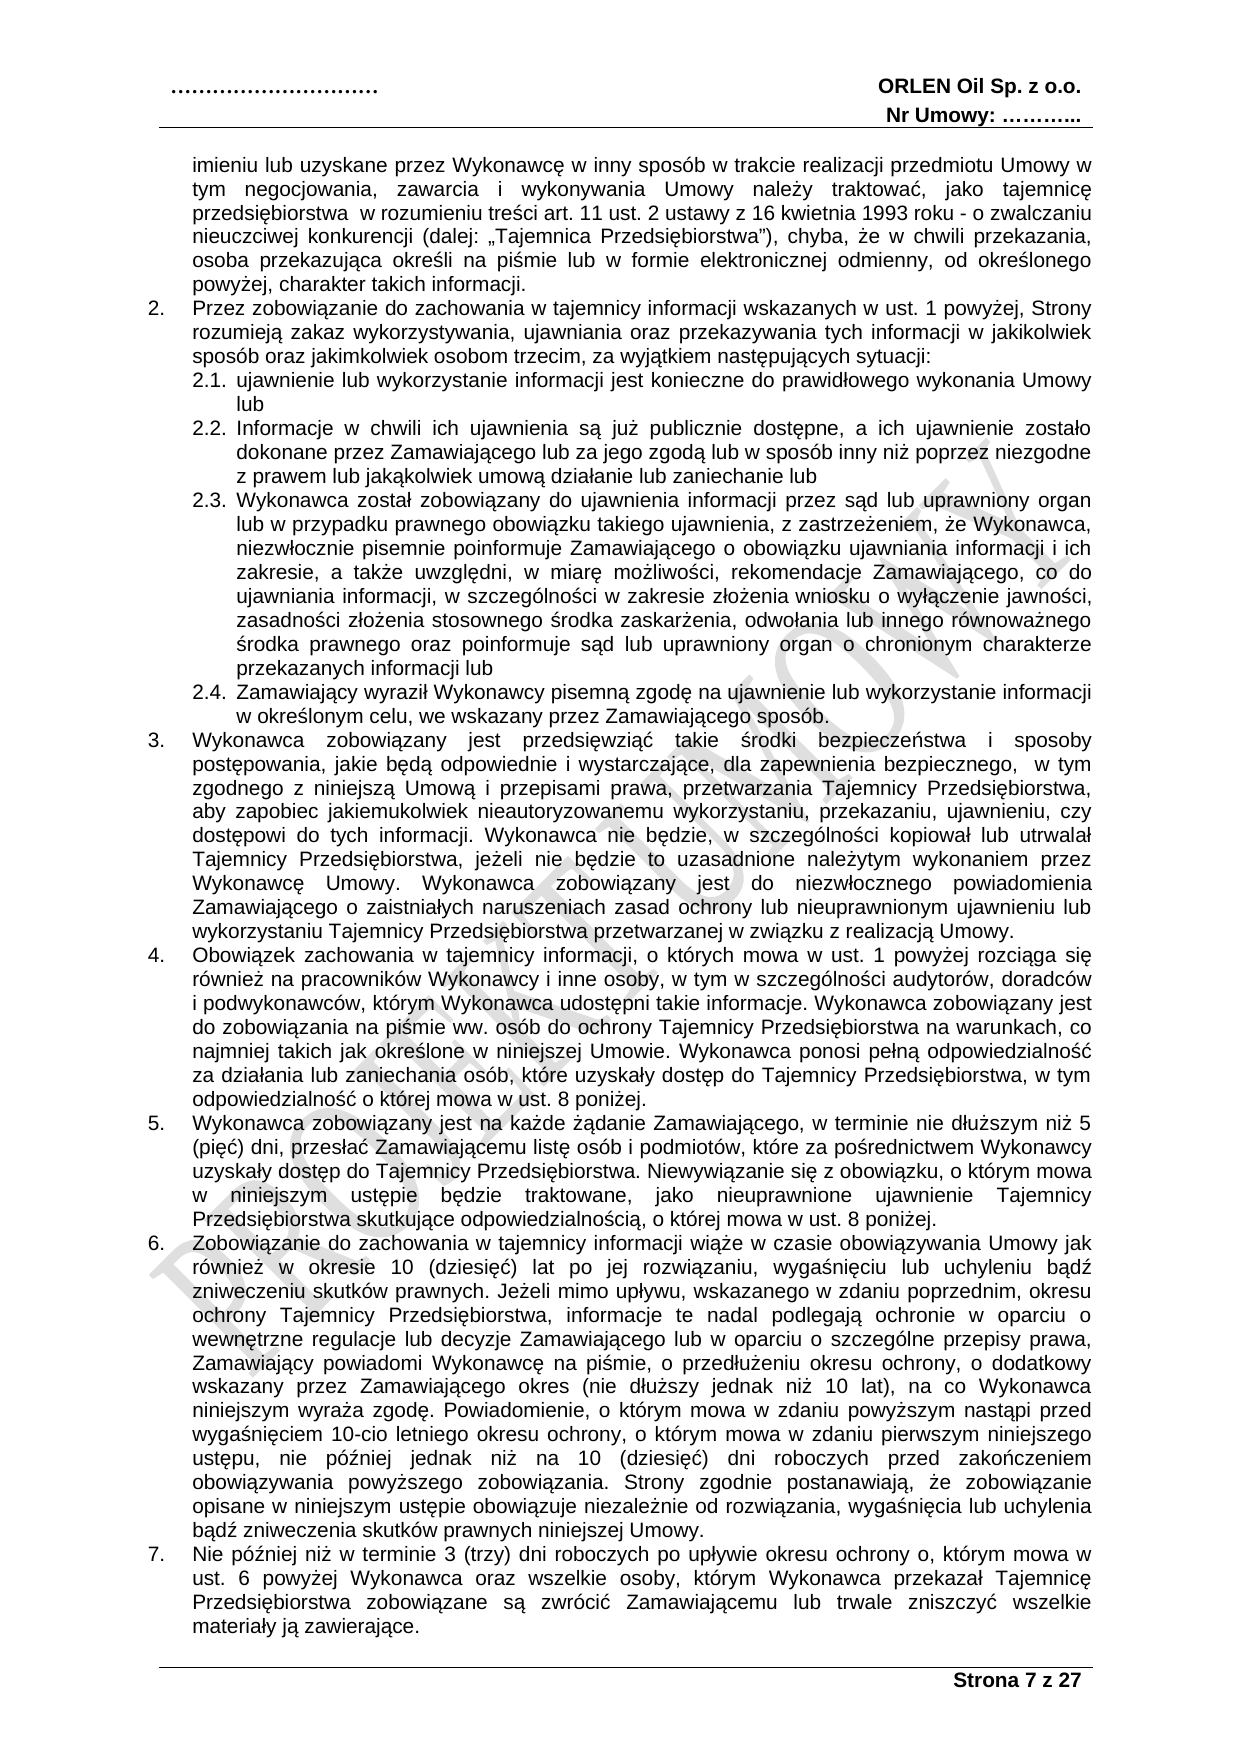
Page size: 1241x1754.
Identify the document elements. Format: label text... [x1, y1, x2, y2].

list Wykonawca został zobowiązany do ujawnienia informacji przez sąd lub uprawniony organ lub w przypadku prawnego obowiązku takiego ujawnienia, z zastrzeżeniem, że Wykonawca, niezwłocznie pisemnie poinformuje Zamawiającego o obowiązku ujawniania informacji i ich zakresie, a także uwzględni, w miarę możliwości, rekomendacje Zamawiającego, co do ujawniania informacji, w szczególności w zakresie złożenia wniosku o wyłączenie jawności, zasadności złożenia stosownego środka zaskarżenia, odwołania lub innego równoważnego środka prawnego oraz poinformuje sąd lub uprawniony organ o chronionym charakterze przekazanych informacji lub [192, 488, 1093, 679]
list ujawnienie lub wykorzystanie informacji jest konieczne do prawidłowego wykonania Umowy lub [192, 368, 1093, 416]
list Wykonawca zobowiązany jest przedsięwziąć takie środki bezpieczeństwa i sposoby postępowania, jakie będą odpowiednie i wystarczające, dla zapewnienia bezpiecznego, w tym zgodnego z niniejszą Umową i przepisami prawa, przetwarzania Tajemnicy Przedsiębiorstwa, aby zapobiec jakiemukolwiek nieautoryzowanemu wykorzystaniu, przekazaniu, ujawnieniu, czy dostępowi do tych informacji. Wykonawca nie będzie, w szczególności kopiował lub utrwalał Tajemnicy Przedsiębiorstwa, jeżeli nie będzie to uzasadnione należytym wykonaniem przez Wykonawcę Umowy. Wykonawca zobowiązany jest do niezwłocznego powiadomienia Zamawiającego o zaistniałych naruszeniach zasad ochrony lub nieuprawnionym ujawnieniu lub wykorzystaniu Tajemnicy Przedsiębiorstwa przetwarzanej w związku z realizacją Umowy. [148, 727, 1093, 943]
list Informacje w chwili ich ujawnienia są już publicznie dostępne, a ich ujawnienie zostało dokonane przez Zamawiającego lub za jego zgodą lub w sposób inny niż poprzez niezgodne z prawem lub jakąkolwiek umową działanie lub zaniechanie lub [192, 416, 1093, 488]
list Przez zobowiązanie do zachowania w tajemnicy informacji wskazanych w ust. 1 powyżej, Strony rozumieją zakaz wykorzystywania, ujawniania oraz przekazywania tych informacji w jakikolwiek sposób oraz jakimkolwiek osobom trzecim, za wyjątkiem następujących sytuacji: [148, 296, 1093, 368]
list Wykonawca zobowiązany jest na każde żądanie Zamawiającego, w terminie nie dłuższym niż 5 (pięć) dni, przesłać Zamawiającemu listę osób i podmiotów, które za pośrednictwem Wykonawcy uzyskały dostęp do Tajemnicy Przedsiębiorstwa. Niewywiązanie się z obowiązku, o którym mowa w niniejszym ustępie będzie traktowane, jako nieuprawnione ujawnienie Tajemnicy Przedsiębiorstwa skutkujące odpowiedzialnością, o której mowa w ust. 8 poniżej. [148, 1111, 1093, 1231]
list Zobowiązanie do zachowania w tajemnicy informacji wiąże w czasie obowiązywania Umowy jak również w okresie 10 (dziesięć) lat po jej rozwiązaniu, wygaśnięciu lub uchyleniu bądź zniweczeniu skutków prawnych. Jeżeli mimo upływu, wskazanego w zdaniu poprzednim, okresu ochrony Tajemnicy Przedsiębiorstwa, informacje te nadal podlegają ochronie w oparciu o wewnętrzne regulacje lub decyzje Zamawiającego lub w oparciu o szczególne przepisy prawa, Zamawiający powiadomi Wykonawcę na piśmie, o przedłużeniu okresu ochrony, o dodatkowy wskazany przez Zamawiającego okres (nie dłuższy jednak niż 10 lat), na co Wykonawca niniejszym wyraża zgodę. Powiadomienie, o którym mowa w zdaniu powyższym nastąpi przed wygaśnięciem 10-cio letniego okresu ochrony, o którym mowa w zdaniu pierwszym niniejszego ustępu, nie później jednak niż na 10 (dziesięć) dni roboczych przed zakończeniem obowiązywania powyższego zobowiązania. Strony zgodnie postanawiają, że zobowiązanie opisane w niniejszym ustępie obowiązuje niezależnie od rozwiązania, wygaśnięcia lub uchylenia bądź zniweczenia skutków prawnych niniejszej Umowy. [148, 1231, 1093, 1542]
list Obowiązek zachowania w tajemnicy informacji, o których mowa w ust. 1 powyżej rozciąga się również na pracowników Wykonawcy i inne osoby, w tym w szczególności audytorów, doradców i podwykonawców, którym Wykonawca udostępni takie informacje. Wykonawca zobowiązany jest do zobowiązania na piśmie ww. osób do ochrony Tajemnicy Przedsiębiorstwa na warunkach, co najmniej takich jak określone w niniejszej Umowie. Wykonawca ponosi pełną odpowiedzialność za działania lub zaniechania osób, które uzyskały dostęp do Tajemnicy Przedsiębiorstwa, w tym odpowiedzialność o której mowa w ust. 8 poniżej. [148, 943, 1093, 1111]
list Nie później niż w terminie 3 (trzy) dni roboczych po upływie okresu ochrony o, którym mowa w ust. 6 powyżej Wykonawca oraz wszelkie osoby, którym Wykonawca przekazał Tajemnicę Przedsiębiorstwa zobowiązane są zwrócić Zamawiającemu lub trwale zniszczyć wszelkie materiały ją zawierające. [148, 1542, 1093, 1638]
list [148, 152, 1093, 296]
list Zamawiający wyraził Wykonawcy pisemną zgodę na ujawnienie lub wykorzystanie informacji w określonym celu, we wskazany przez Zamawiającego sposób. [192, 679, 1093, 727]
